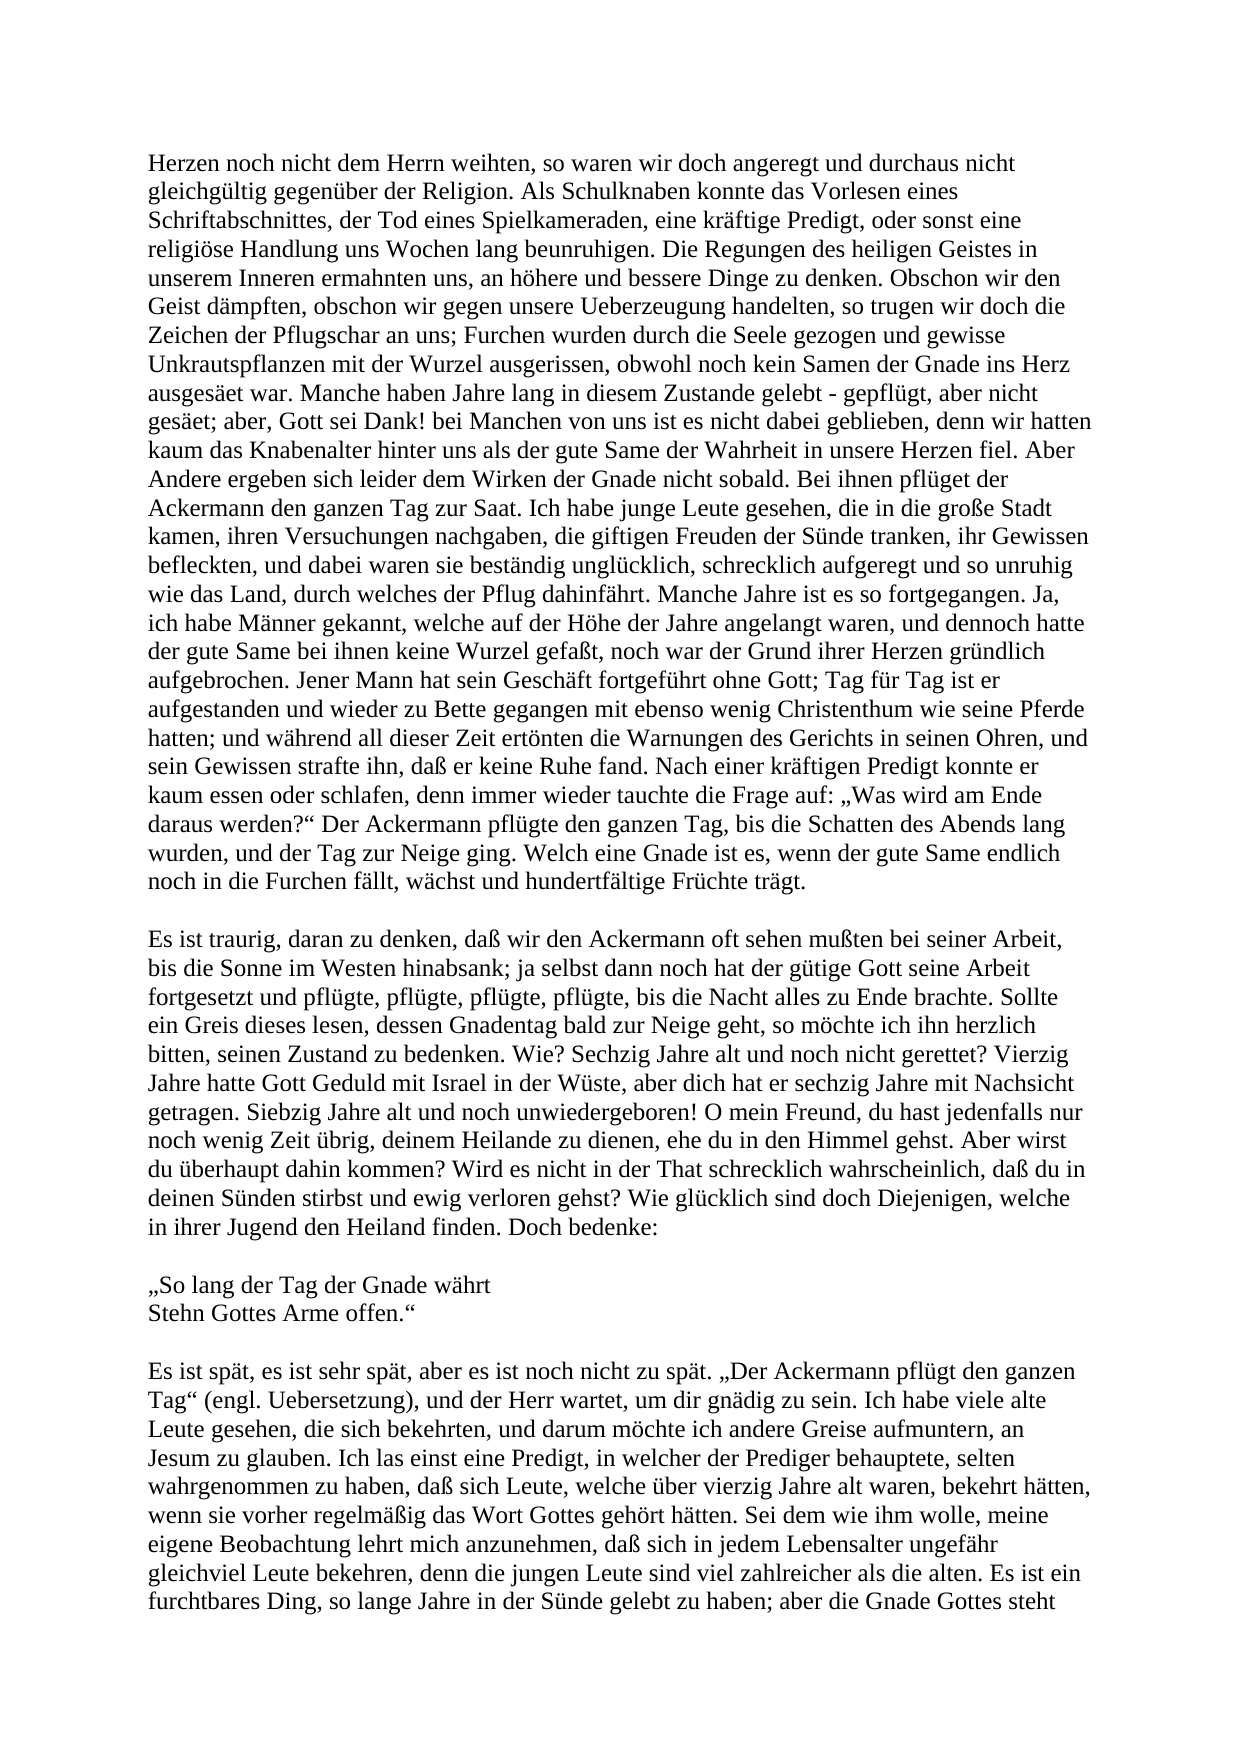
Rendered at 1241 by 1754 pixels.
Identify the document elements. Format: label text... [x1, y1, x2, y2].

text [148, 148, 1093, 895]
text „So lang der Tag der Gnade währt Stehn Gottes Arme offen.“ [148, 1270, 1093, 1327]
text Es ist traurig, daran zu denken, daß wir den Ackermann oft sehen mußten bei seiner Arbeit, bis die Sonne im Westen hinabsank; ja selbst dann noch hat der gütige Gott seine Arbeit fortgesetzt und pflügte, pflügte, pflügte, pflügte, bis die Nacht alles zu Ende brachte. Sollte ein Greis dieses lesen, dessen Gnadentag bald zur Neige geht, so möchte ich ihn herzlich bitten, seinen Zustand zu bedenken. Wie? Sechzig Jahre alt und noch nicht gerettet? Vierzig Jahre hatte Gott Geduld mit Israel in der Wüste, aber dich hat er sechzig Jahre mit Nachsicht getragen. Siebzig Jahre alt und noch unwiedergeboren! O mein Freund, du hast jedenfalls nur noch wenig Zeit übrig, deinem Heilande zu dienen, ehe du in den Himmel gehst. Aber wirst du überhaupt dahin kommen? Wird es nicht in der That schrecklich wahrscheinlich, daß du in deinen Sünden stirbst und ewig verloren gehst? Wie glücklich sind doch Diejenigen, welche in ihrer Jugend den Heiland finden. Doch bedenke: [148, 924, 1093, 1241]
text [148, 1356, 1093, 1615]
